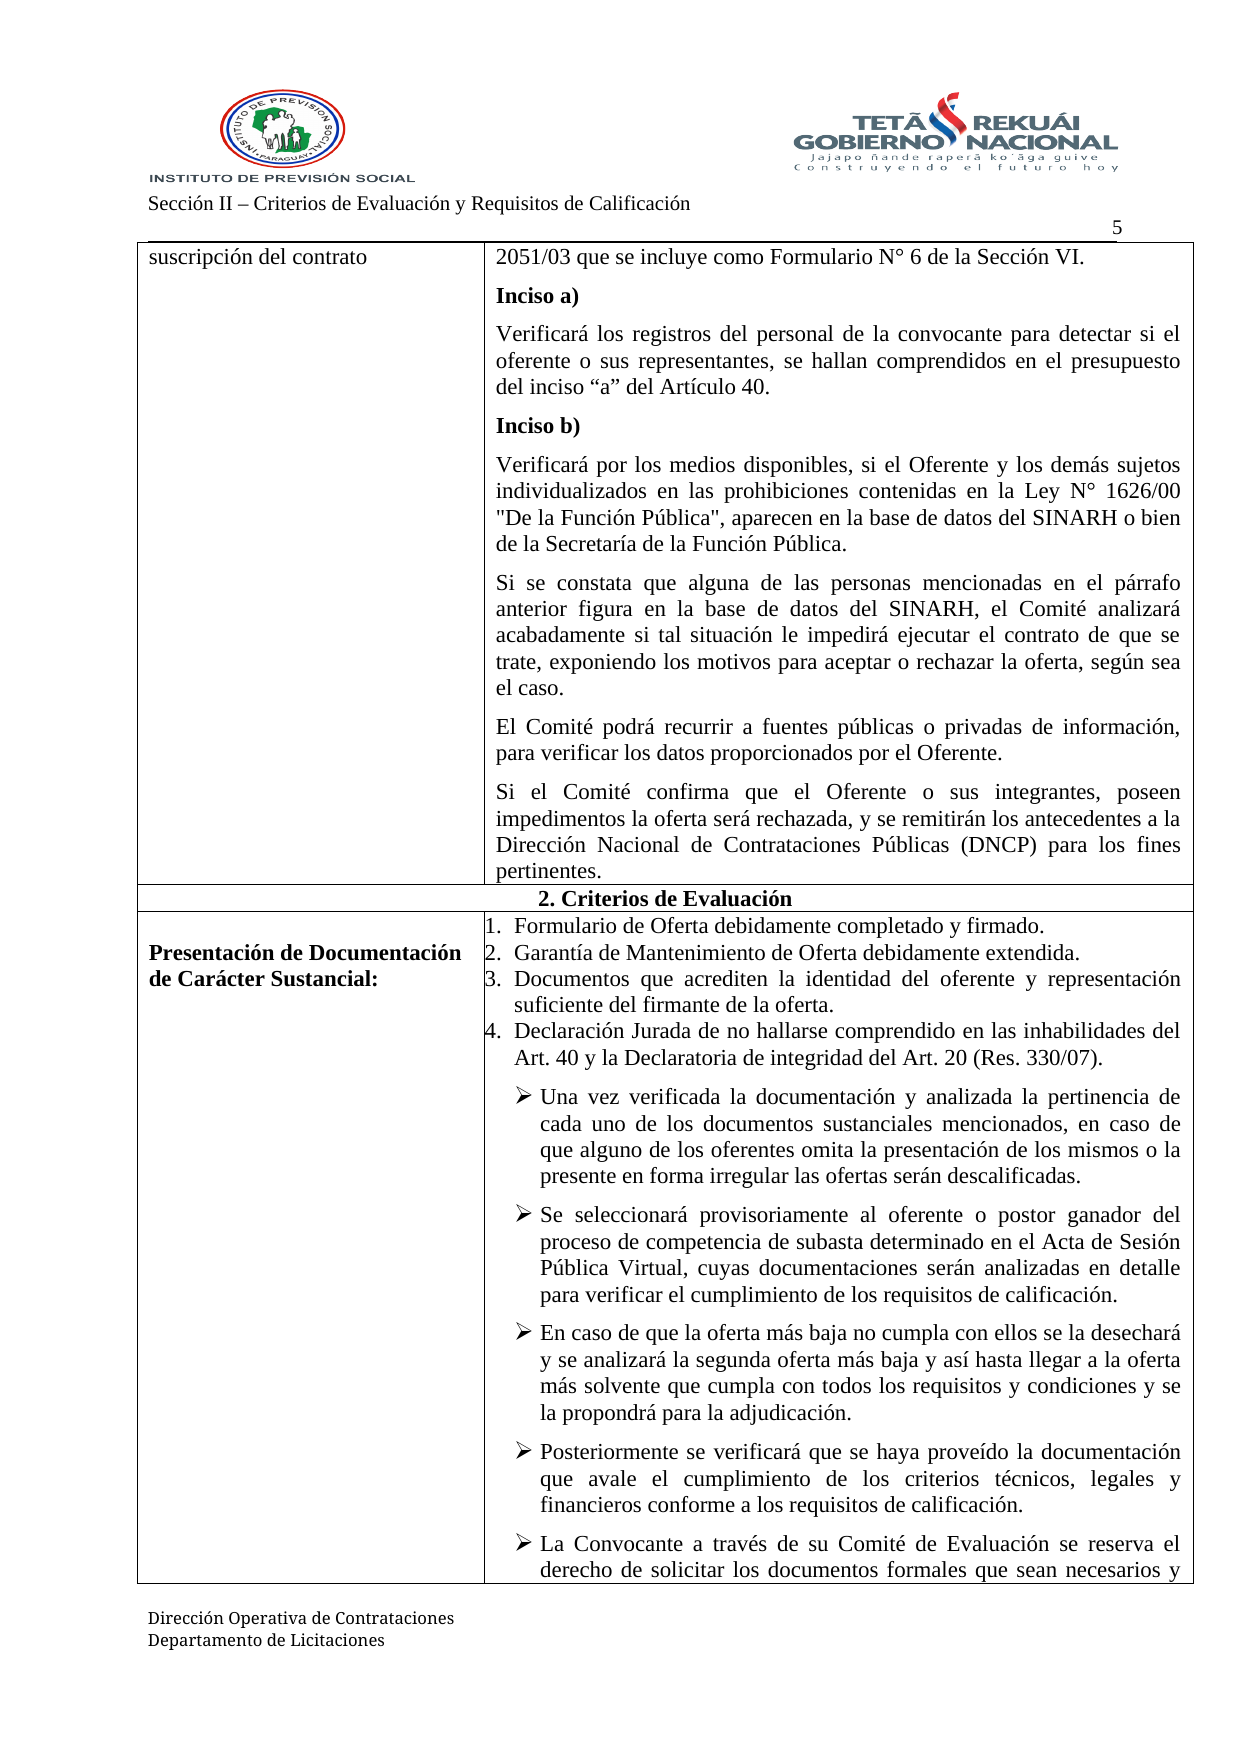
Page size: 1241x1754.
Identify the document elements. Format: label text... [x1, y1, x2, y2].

table_cell Presentación de Documentación de Carácter Sustancial: [138, 912, 484, 1583]
picture [147, 73, 1150, 191]
table_cell 2. Criterios de Evaluación [138, 885, 1193, 911]
